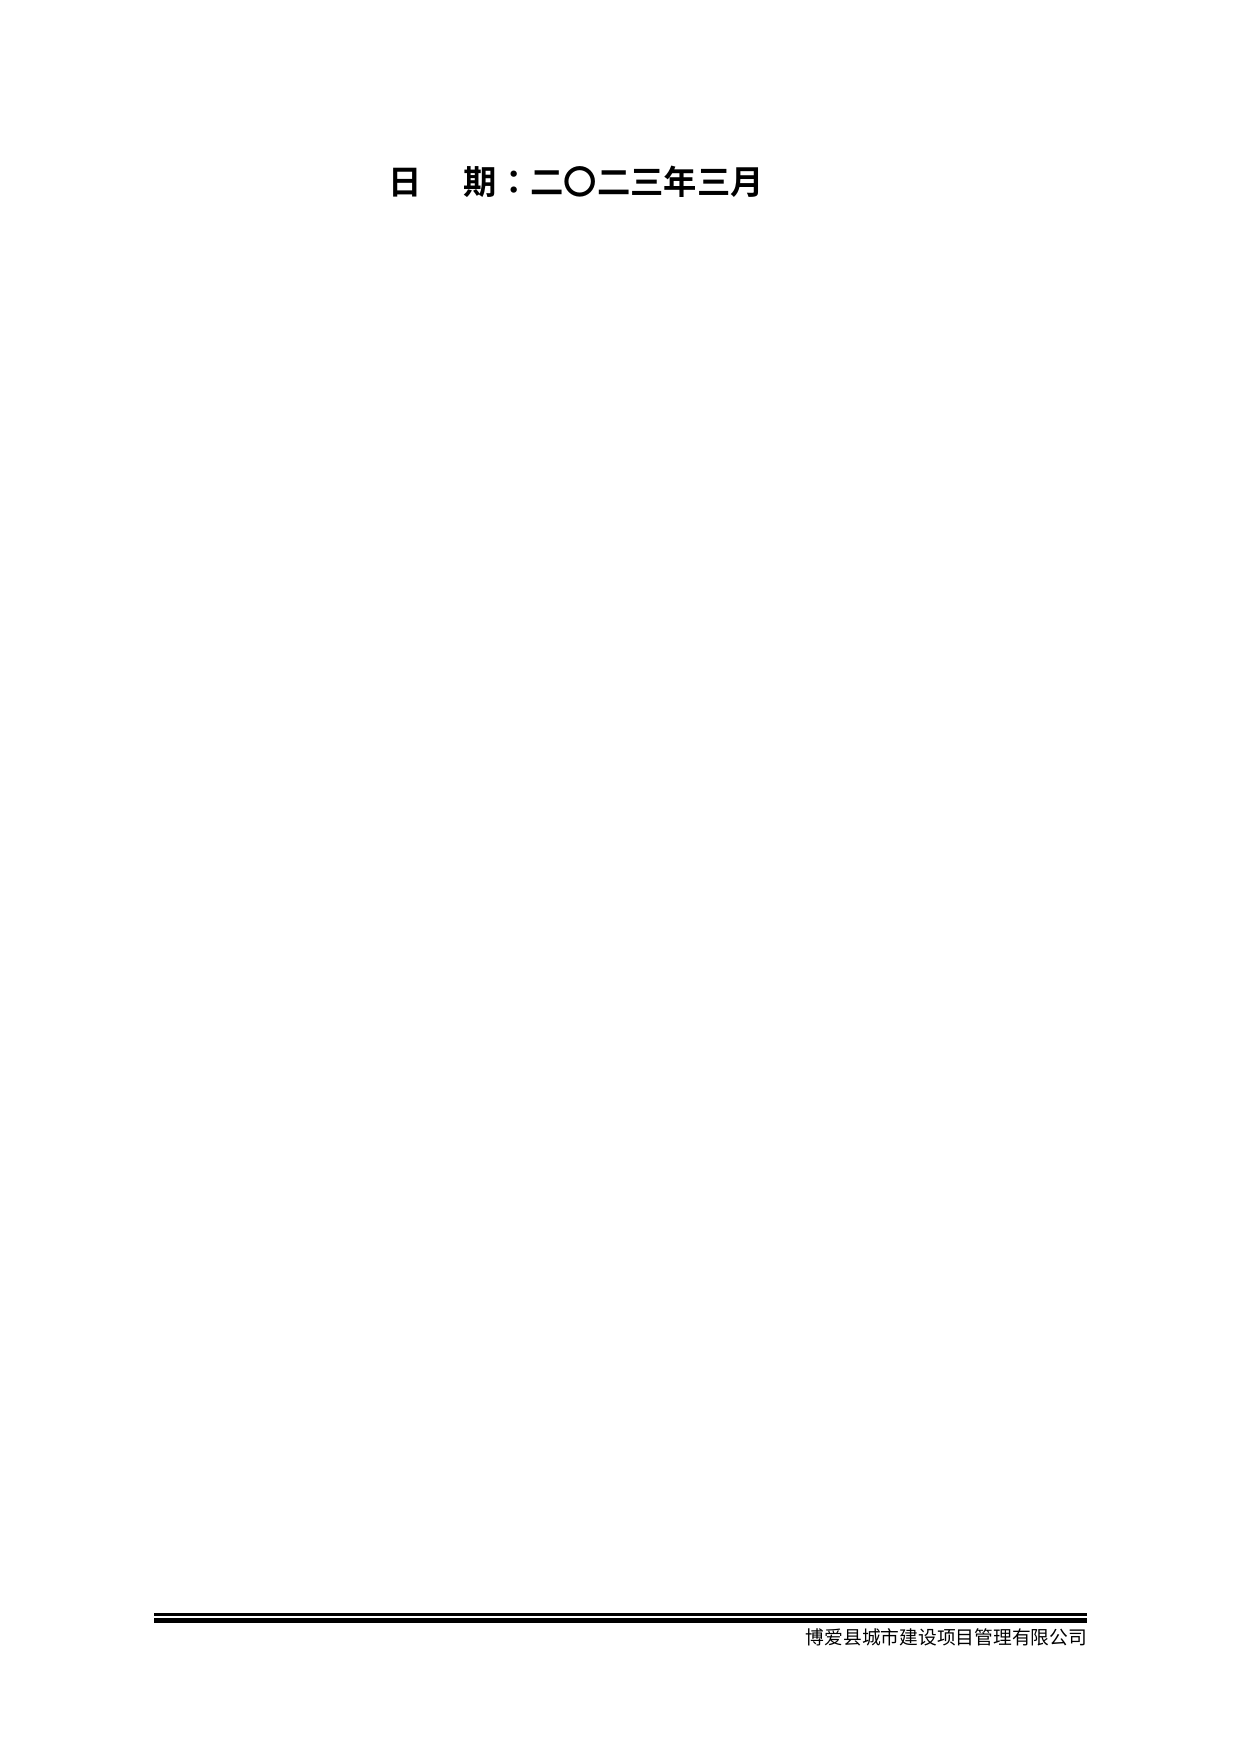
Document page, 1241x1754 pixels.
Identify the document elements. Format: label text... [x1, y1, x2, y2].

text 日 期：二〇二三年三月 [153, 156, 1087, 204]
